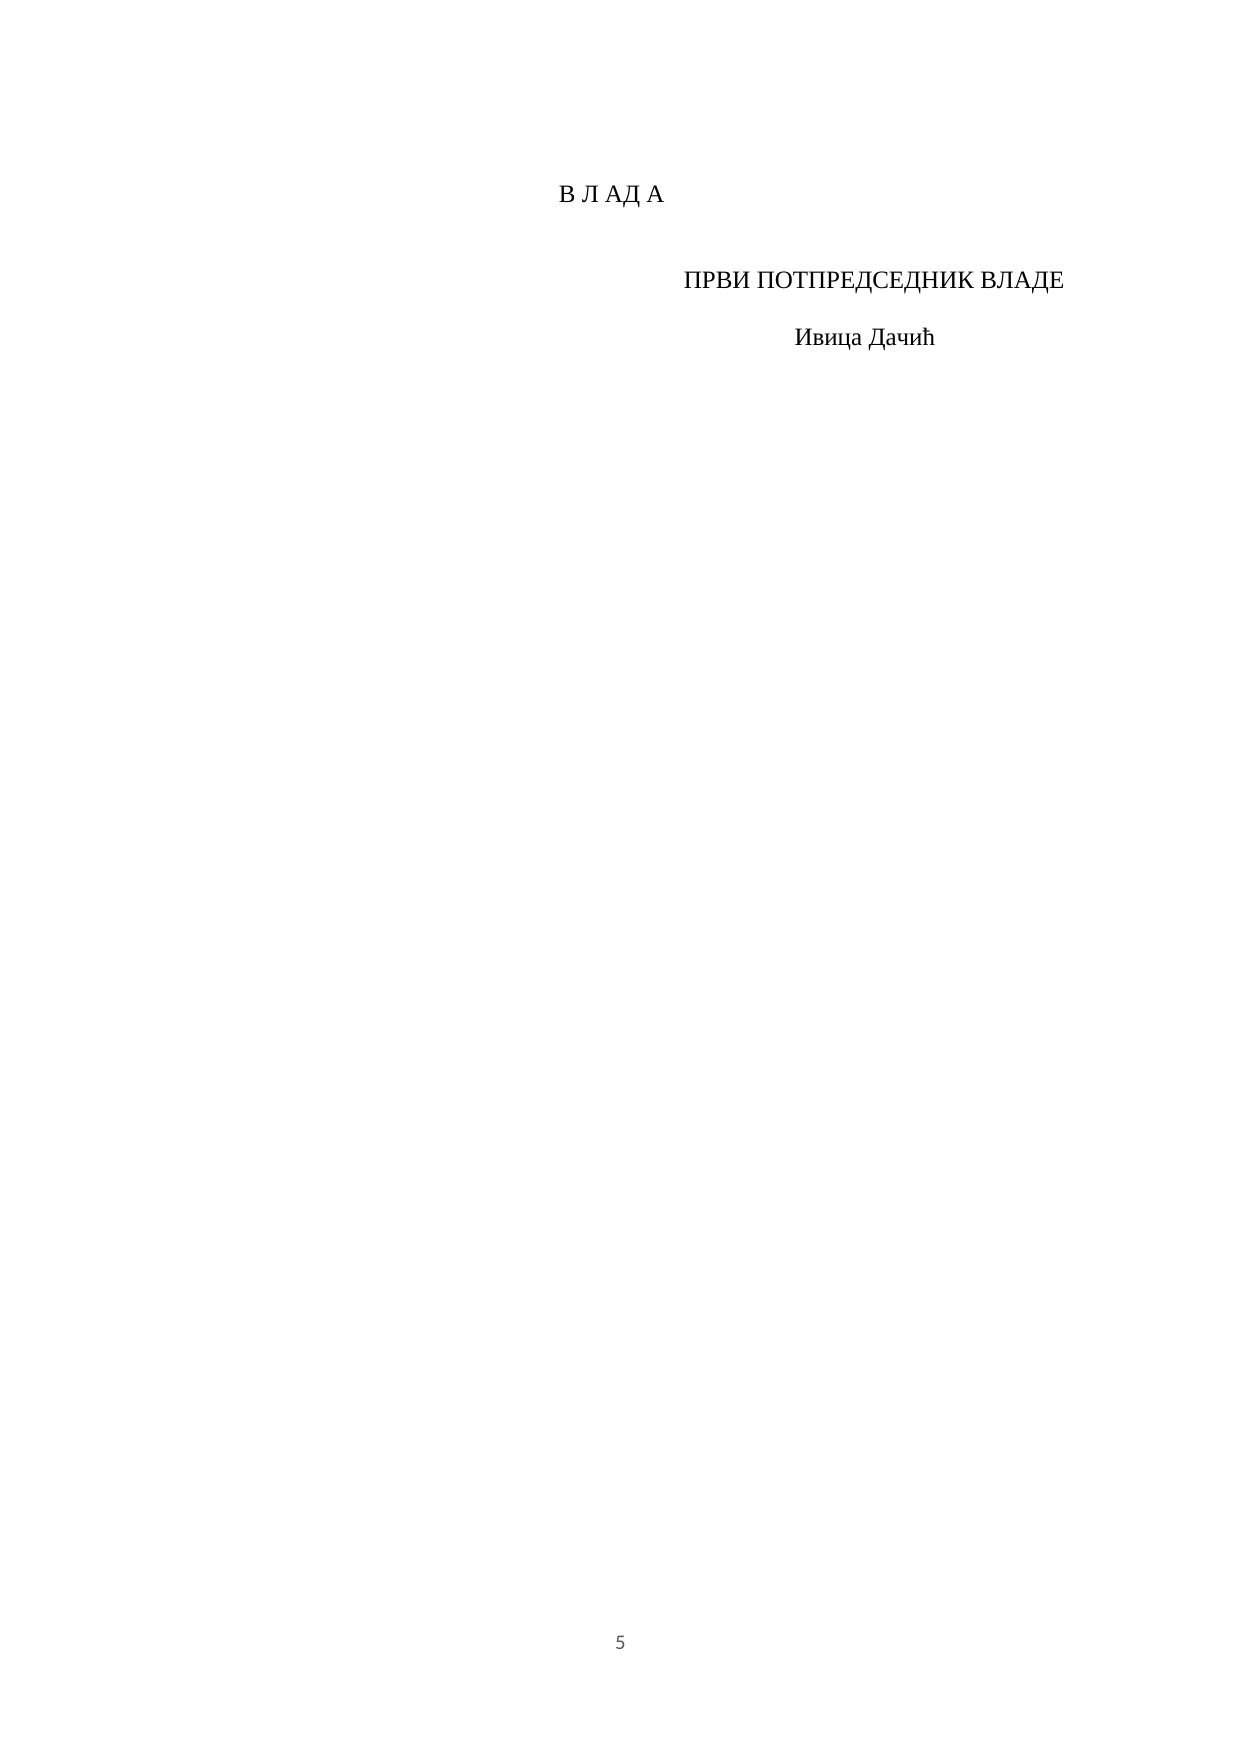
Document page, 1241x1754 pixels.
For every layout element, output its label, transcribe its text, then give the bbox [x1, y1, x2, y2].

text В Л АД А [150, 179, 1073, 207]
text ПРВИ ПОТПРЕДСЕДНИК ВЛАДЕ [675, 265, 1073, 294]
text Ивица Дачић [150, 322, 1073, 351]
